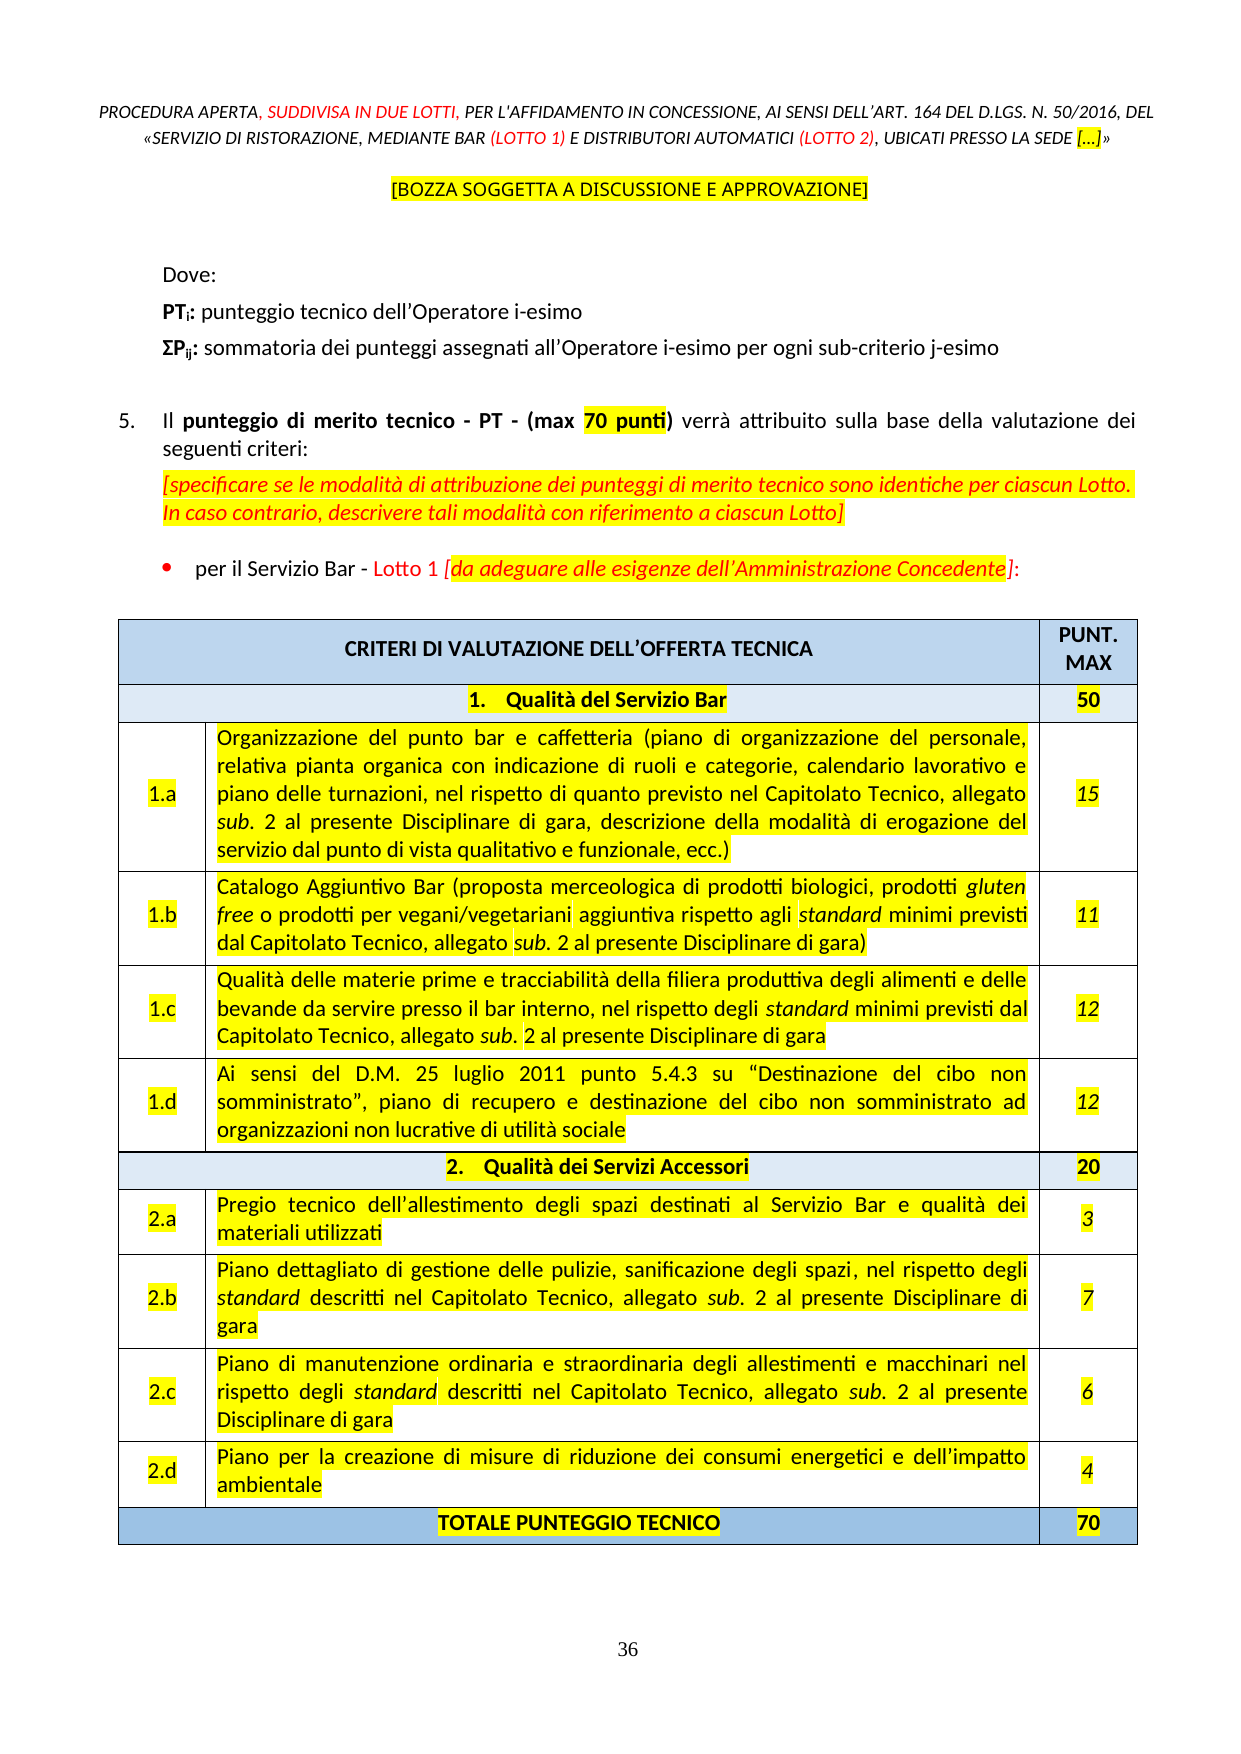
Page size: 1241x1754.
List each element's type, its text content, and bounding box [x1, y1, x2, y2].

table_cell 12 [1040, 1059, 1137, 1151]
table_cell Qualità dei Servizi Accessori [119, 1153, 1039, 1189]
table_cell Organizzazione del punto bar e caffetteria (piano di organizzazione del personale, relativa pianta organica con indicazione di ruoli e categorie, calendario lavorativo e piano delle turnazioni, nel rispetto di quanto previsto nel Capitolato Tecnico, allegato sub. 2 al presente Disciplinare di gara, descrizione della modalità di erogazione del servizio dal punto di vista qualitativo e funzionale, ecc.) [206, 723, 1039, 871]
text PTi: punteggio tecnico dell’Operatore i-esimo [162, 297, 1137, 325]
table_cell 11 [1040, 872, 1137, 964]
table_cell 1.a [119, 723, 205, 871]
table_cell Piano di manutenzione ordinaria e straordinaria degli allestimenti e macchinari nel rispetto degli standard descritti nel Capitolato Tecnico, allegato sub. 2 al presente Disciplinare di gara [206, 1349, 1039, 1441]
table_header CRITERI DI VALUTAZIONE DELL’OFFERTA TECNICA [119, 620, 1039, 684]
text ΣPij: sommatoria dei punteggi assegnati all’Operatore i-esimo per ogni sub-criterio j-esimo [162, 333, 1137, 361]
table_cell 15 [1040, 723, 1137, 871]
list per il Servizio Bar - Lotto 1 [da adeguare alle esigenze dell’Amministrazione Concedente]: [80, 554, 1137, 582]
table_cell 50 [1040, 685, 1137, 722]
table_header PUNT. MAX [1040, 620, 1137, 684]
table_cell Catalogo Aggiuntivo Bar (proposta merceologica di prodotti biologici, prodotti gluten free o prodotti per vegani/vegetariani aggiuntiva rispetto agli standard minimi previsti dal Capitolato Tecnico, allegato sub. 2 al presente Disciplinare di gara) [206, 872, 1039, 964]
table_cell Piano dettagliato di gestione delle pulizie, sanificazione degli spazi, nel rispetto degli standard descritti nel Capitolato Tecnico, allegato sub. 2 al presente Disciplinare di gara [206, 1255, 1039, 1348]
table_cell Qualità del Servizio Bar [119, 685, 1039, 722]
table_cell 1.d [119, 1059, 205, 1151]
table_cell Qualità delle materie prime e tracciabilità della filiera produttiva degli alimenti e delle bevande da servire presso il bar interno, nel rispetto degli standard minimi previsti dal Capitolato Tecnico, allegato sub. 2 al presente Disciplinare di gara [206, 966, 1039, 1058]
table_cell TOTALE PUNTEGGIO TECNICO [119, 1508, 1039, 1544]
table_cell 6 [1040, 1349, 1137, 1441]
list [specificare se le modalità di attribuzione dei punteggi di merito tecnico sono identiche per ciascun Lotto. In caso contrario, descrivere tali modalità con riferimento a ciascun Lotto] [162, 470, 1137, 526]
table_cell 1.b [119, 872, 205, 964]
table_cell 2.a [119, 1190, 205, 1254]
table_cell 20 [1040, 1153, 1137, 1189]
table_cell 2.d [119, 1442, 205, 1507]
table_cell 1.c [119, 966, 205, 1058]
list Il punteggio di merito tecnico - PT - (max 70 punti) verrà attribuito sulla base della valutazione dei seguenti criteri: [118, 406, 1137, 462]
table_cell Pregio tecnico dell’allestimento degli spazi destinati al Servizio Bar e qualità dei materiali utilizzati [206, 1190, 1039, 1254]
text Dove: [118, 261, 1137, 289]
table_cell Piano per la creazione di misure di riduzione dei consumi energetici e dell’impatto ambientale [206, 1442, 1039, 1507]
table_cell 4 [1040, 1442, 1137, 1507]
table_cell Ai sensi del D.M. 25 luglio 2011 punto 5.4.3 su “Destinazione del cibo non somministrato”, piano di recupero e destinazione del cibo non somministrato ad organizzazioni non lucrative di utilità sociale [206, 1059, 1039, 1151]
table_cell 70 [1040, 1508, 1137, 1544]
table_cell 3 [1040, 1190, 1137, 1254]
table_cell 7 [1040, 1255, 1137, 1348]
table_cell 2.c [119, 1349, 205, 1441]
table_cell 12 [1040, 966, 1137, 1058]
table_cell 2.b [119, 1255, 205, 1348]
